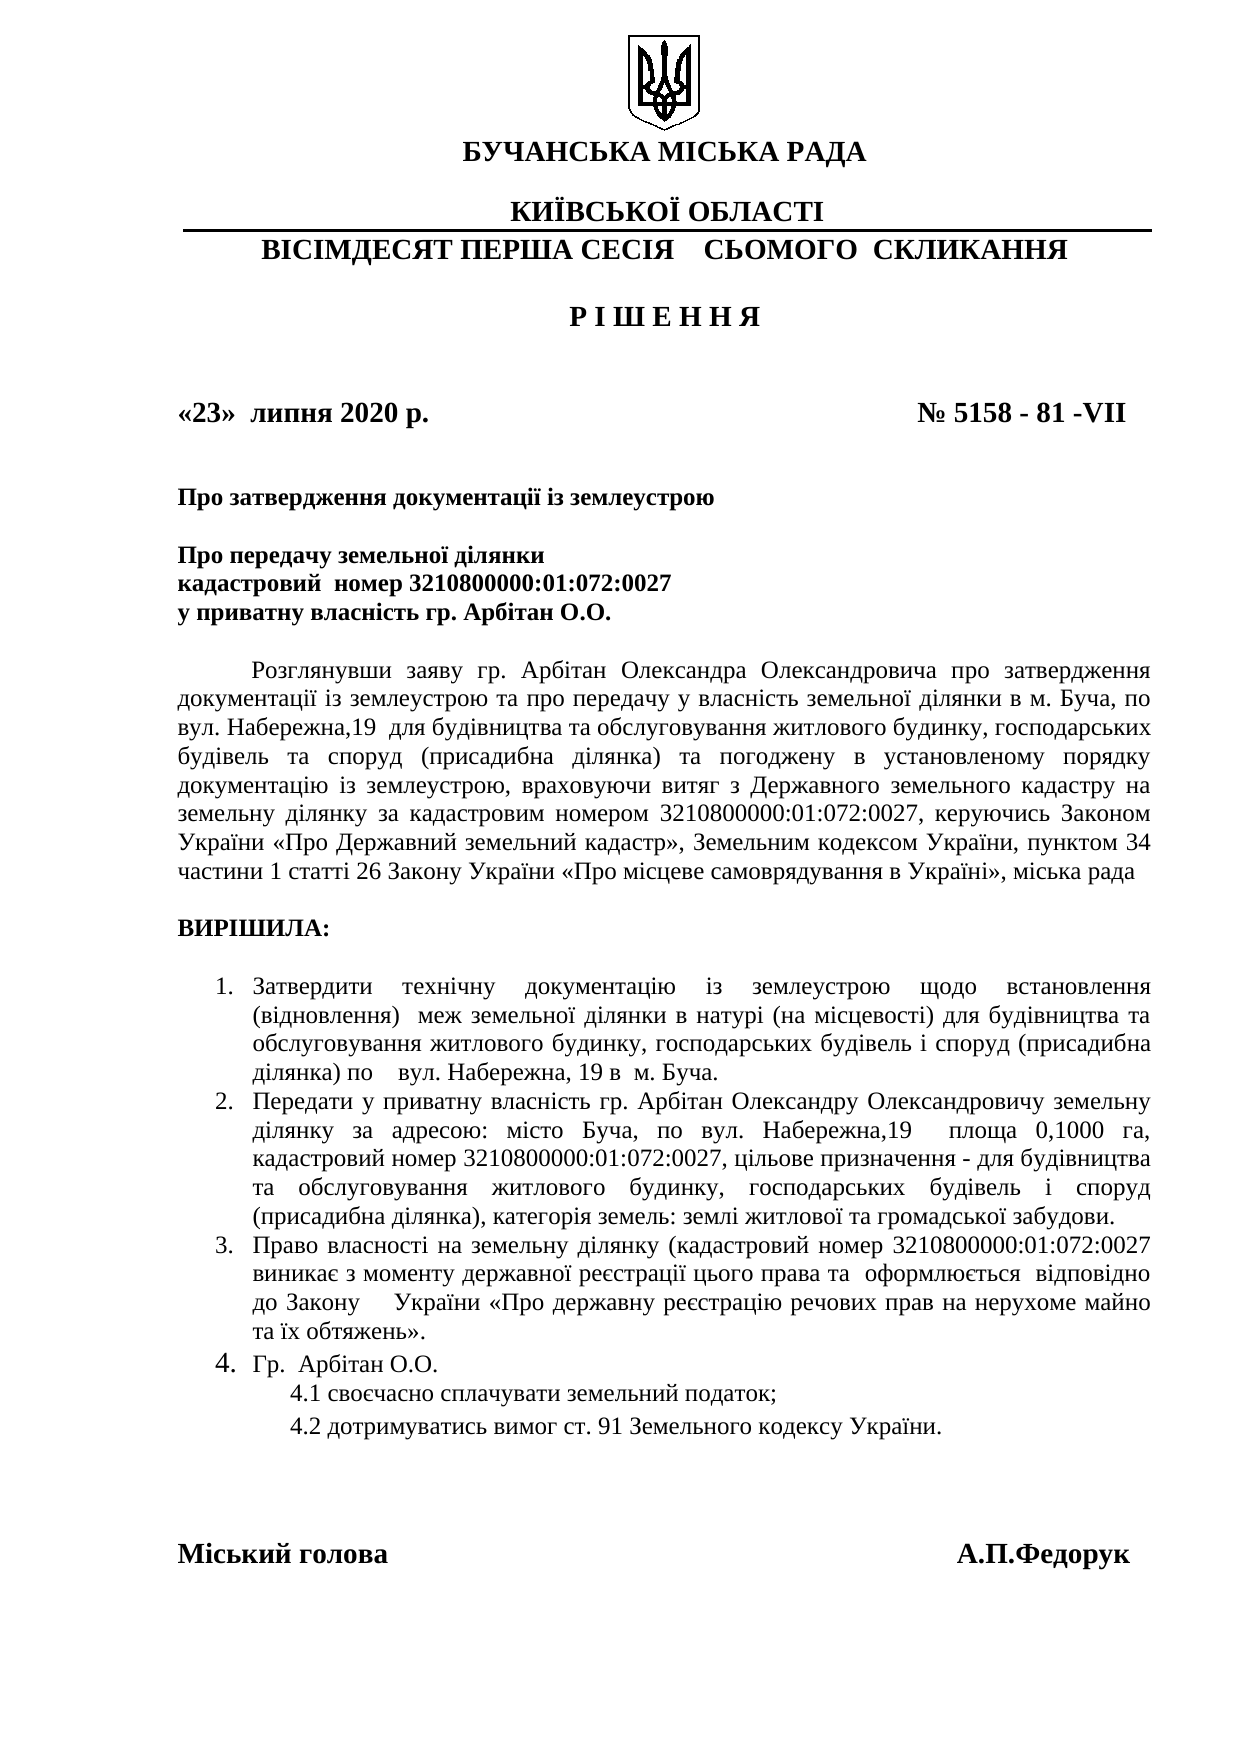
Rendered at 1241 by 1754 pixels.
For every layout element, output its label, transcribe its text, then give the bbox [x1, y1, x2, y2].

text кадастровий номер 3210800000:01:072:0027 [177, 568, 1152, 597]
list Гр. Арбітан О.О. [215, 1345, 1152, 1378]
list Право власності на земельну ділянку (кадастровий номер 3210800000:01:072:0027 виникає з моменту державної реєстрації цього права та оформлюється відповідно до Закону України «Про державну реєстрацію речових прав на нерухоме майно та їх обтяжень». [215, 1230, 1152, 1345]
list дотримуватись вимог ст. 91 Земельного кодексу України. [290, 1411, 1152, 1440]
list Затвердити технічну документацію із землеустрою щодо встановлення (відновлення) меж земельної ділянки в натурі (на місцевості) для будівництва та обслуговування житлового будинку, господарських будівель і споруд (присадибна ділянка) по вул. Набережна, 19 в м. Буча. [215, 971, 1152, 1086]
text КИЇВСЬКОЇ ОБЛАСТІ [183, 194, 1152, 229]
text БУЧАНСЬКА МІСЬКА РАДА [177, 134, 1152, 168]
text ВИРІШИЛА: [177, 913, 1152, 942]
text Міський голова А.П.Федорук [177, 1537, 1152, 1570]
text у приватну власність гр. Арбітан О.О. [177, 597, 1152, 626]
list своєчасно сплачувати земельний податок; [290, 1378, 1152, 1407]
text Р І Ш Е Н Н Я [177, 299, 1152, 333]
text «23» липня 2020 р. № 5158 - 81 -VІІ [177, 395, 1152, 428]
text Про передачу земельної ділянки [177, 540, 1152, 568]
text Про затвердження документації із землеустрою [177, 482, 1152, 511]
text ВІСІМДЕСЯТ ПЕРША СЕСІЯ СЬОМОГО СКЛИКАННЯ [177, 232, 1152, 266]
list Передати у приватну власність гр. Арбітан Олександру Олександровичу земельну ділянку за адресою: місто Буча, по вул. Набережна,19 площа 0,1000 га, кадастровий номер 3210800000:01:072:0027, цільове призначення - для будівництва та обслуговування житлового будинку, господарських будівель і споруд (присадибна ділянка), категорія земель: землі житлової та громадської забудови. [215, 1086, 1152, 1230]
text Розглянувши заяву гр. Арбітан Олександра Олександровича про затвердження документації із землеустрою та про передачу у власність земельної ділянки в м. Буча, по вул. Набережна,19 для будівництва та обслуговування житлового будинку, господарських будівель та споруд (присадибна ділянка) та погоджену в установленому порядку документацію із землеустрою, враховуючи витяг з Державного земельного кадастру на земельну ділянку за кадастровим номером 3210800000:01:072:0027, керуючись Законом України «Про Державний земельний кадастр», Земельним кодексом України, пунктом 34 частини 1 статті 26 Закону України «Про місцеве самоврядування в Україні», міська рада [177, 655, 1152, 885]
